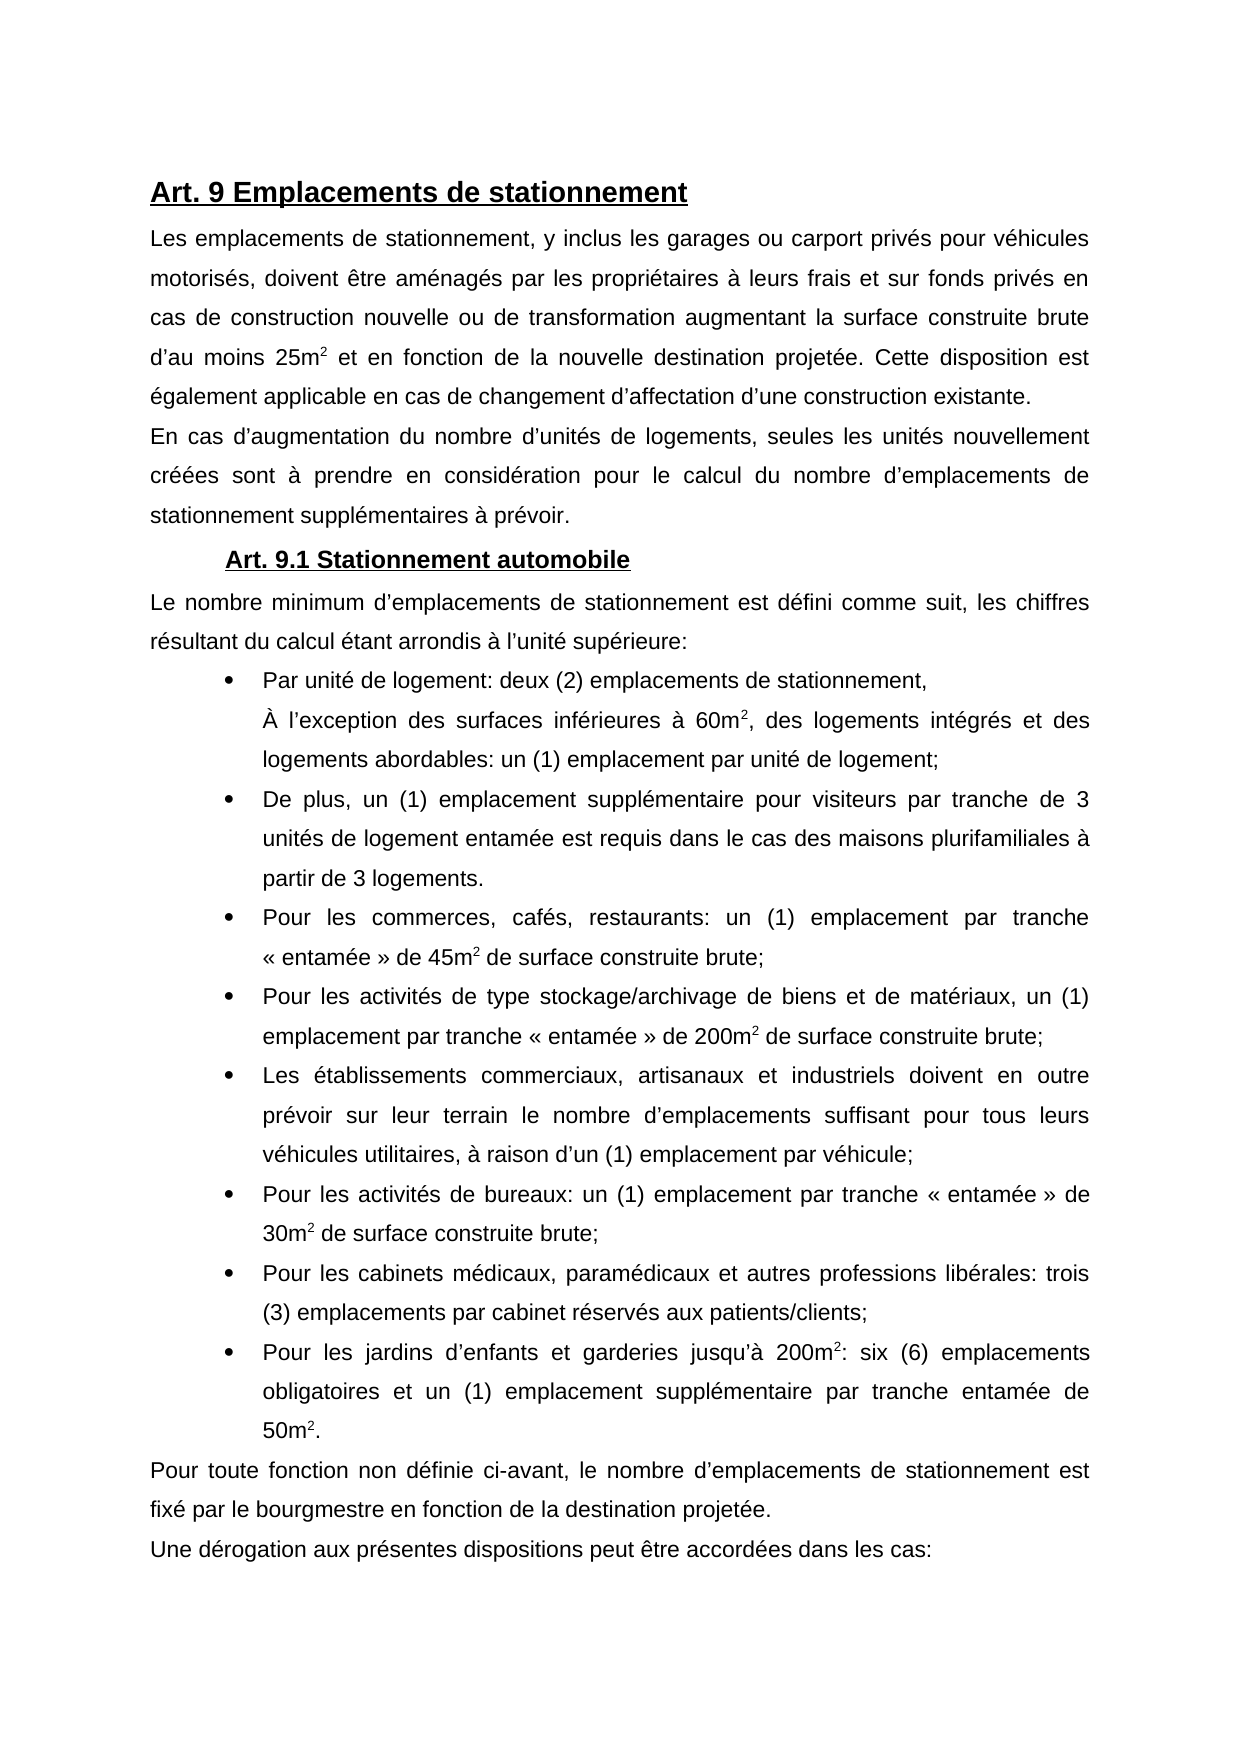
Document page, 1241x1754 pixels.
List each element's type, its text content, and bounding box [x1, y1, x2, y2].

text En cas d’augmentation du nombre d’unités de logements, seules les unités nouvellement créées sont à prendre en considération pour le calcul du nombre d’emplacements de stationnement supplémentaires à prévoir. [150, 423, 1090, 528]
list Pour les cabinets médicaux, paramédicaux et autres professions libérales: trois (3) emplacements par cabinet réservés aux patients/clients; [225, 1259, 1090, 1325]
list De plus, un (1) emplacement supplémentaire pour visiteurs par tranche de 3 unités de logement entamée est requis dans le cas des maisons plurifamiliales à partir de 3 logements. [225, 786, 1090, 891]
list Pour les commerces, cafés, restaurants: un (1) emplacement par tranche « entamée » de 45m2 de surface construite brute; [225, 904, 1090, 970]
subtitle Art. 9 Emplacements de stationnement [150, 175, 1090, 208]
subtitle Art. 9.1 Stationnement automobile [225, 545, 1090, 574]
list Pour les activités de type stockage/archivage de biens et de matériaux, un (1) emplacement par tranche « entamée » de 200m2 de surface construite brute; [225, 983, 1090, 1049]
list Par unité de logement: deux (2) emplacements de stationnement, [225, 667, 1090, 694]
text Les emplacements de stationnement, y inclus les garages ou carport privés pour véhicules motorisés, doivent être aménagés par les propriétaires à leurs frais et sur fonds privés en cas de construction nouvelle ou de transformation augmentant la surface construite brute d’au moins 25m2 et en fonction de la nouvelle destination projetée. Cette disposition est également applicable en cas de changement d’affectation d’une construction existante. [150, 225, 1090, 409]
list Les établissements commerciaux, artisanaux et industriels doivent en outre prévoir sur leur terrain le nombre d’emplacements suffisant pour tous leurs véhicules utilitaires, à raison d’un (1) emplacement par véhicule; [225, 1062, 1090, 1167]
list Pour les activités de bureaux: un (1) emplacement par tranche « entamée » de 30m2 de surface construite brute; [225, 1181, 1090, 1246]
text Le nombre minimum d’emplacements de stationnement est défini comme suit, les chiffres résultant du calcul étant arrondis à l’unité supérieure: [150, 588, 1090, 654]
text Pour toute fonction non définie ci-avant, le nombre d’emplacements de stationnement est fixé par le bourgmestre en fonction de la destination projetée. [150, 1457, 1090, 1523]
text À l’exception des surfaces inférieures à 60m2, des logements intégrés et des logements abordables: un (1) emplacement par unité de logement; [262, 707, 1090, 773]
text Une dérogation aux présentes dispositions peut être accordées dans les cas: [150, 1536, 1090, 1562]
list Pour les jardins d’enfants et garderies jusqu’à 200m2: six (6) emplacements obligatoires et un (1) emplacement supplémentaire par tranche entamée de 50m2. [225, 1338, 1090, 1444]
